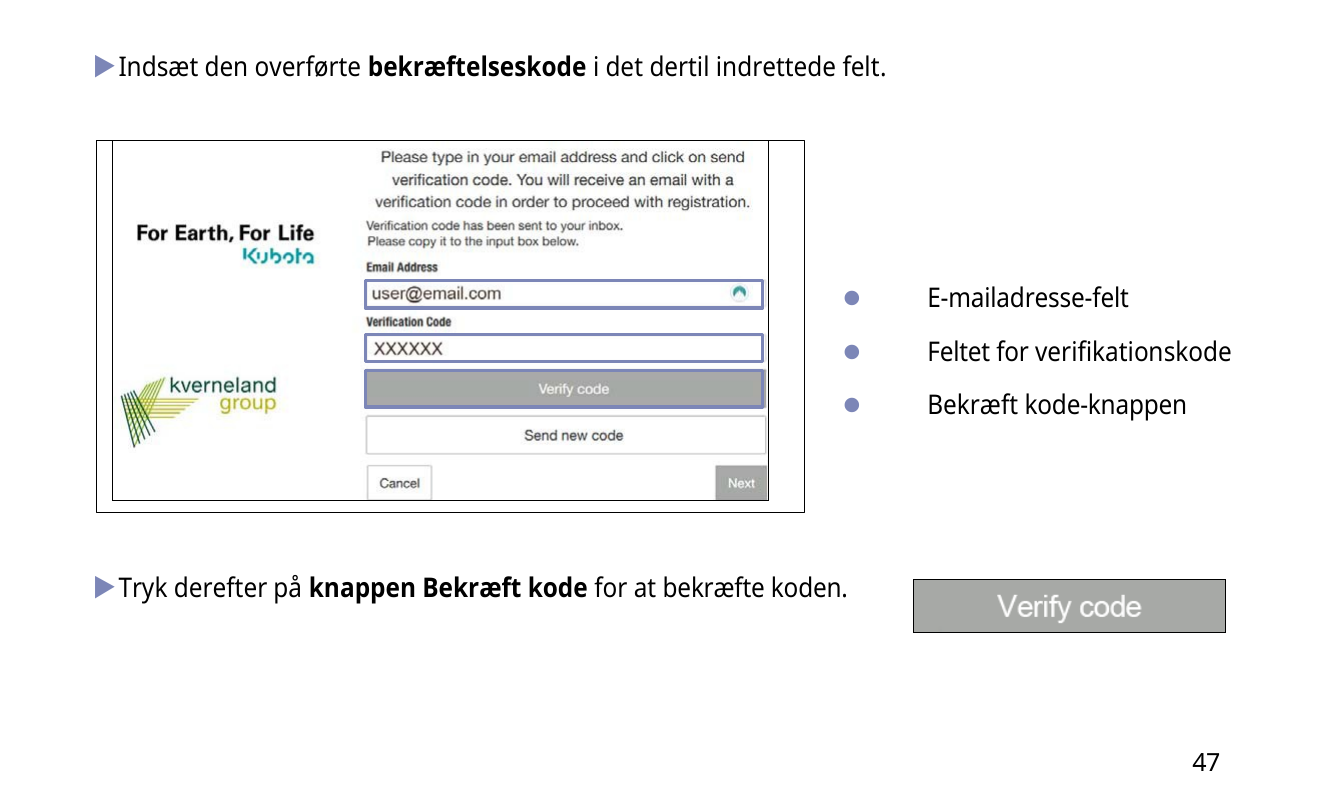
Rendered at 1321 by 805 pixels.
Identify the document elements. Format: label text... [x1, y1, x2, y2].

list Bekræft kode-knappen [842, 385, 1258, 422]
list E-mailadresse-felt [842, 278, 1258, 315]
list Tryk derefter på knappen Bekræft kode for at bekræfte koden. [92, 568, 1258, 605]
picture [914, 605, 1225, 632]
picture [113, 141, 768, 500]
list Indsæt den overførte bekræftelseskode i det dertil indrettede felt. [92, 47, 1258, 84]
list Feltet for verifikationskode [842, 333, 1258, 370]
